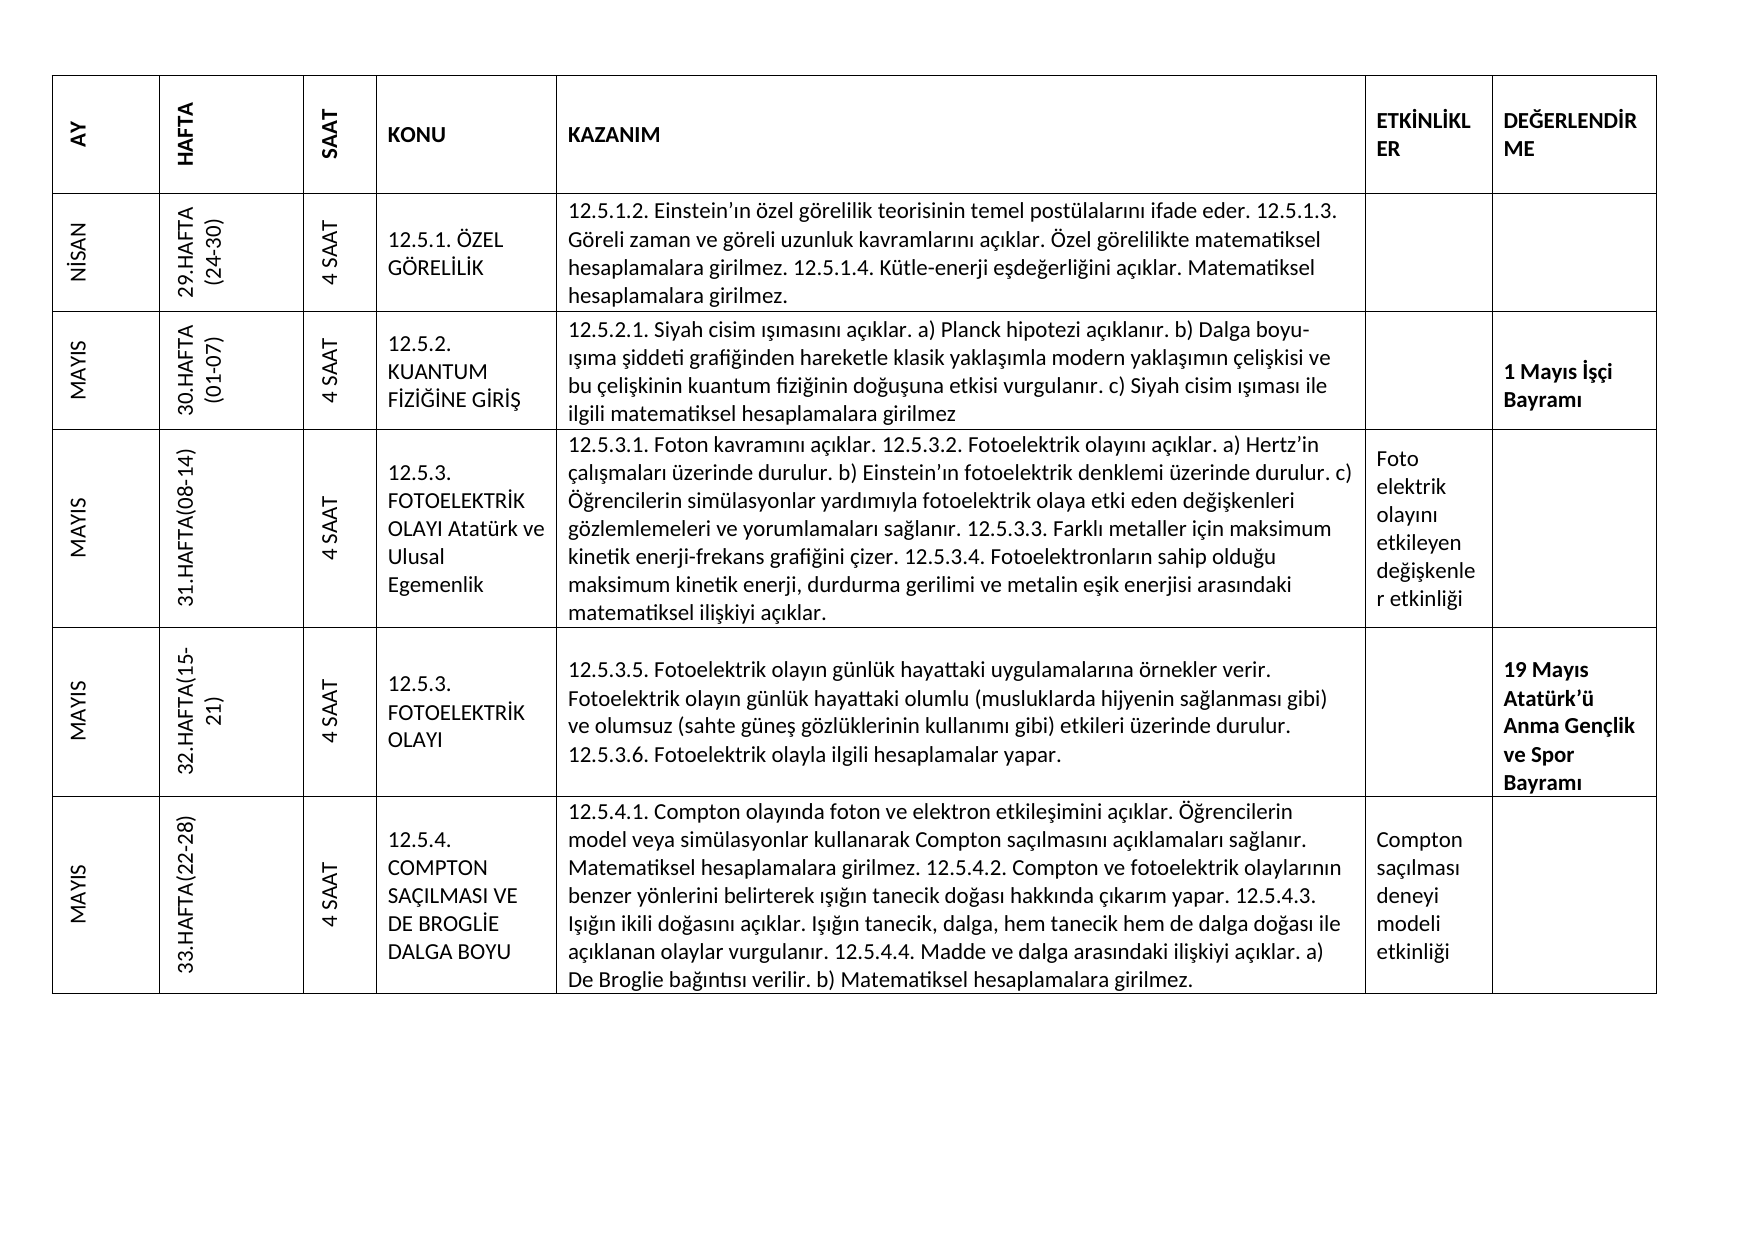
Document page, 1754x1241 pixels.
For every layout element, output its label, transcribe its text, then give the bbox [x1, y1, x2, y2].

table_cell Foto elektrik olayını etkileyen değişkenler etkinliği [1366, 430, 1492, 627]
table_cell 30.HAFTA(01-07) [160, 312, 303, 429]
table_cell [1493, 194, 1656, 311]
table_cell 31.HAFTA(08-14) [160, 430, 303, 627]
table_cell 4 SAAT [304, 430, 376, 627]
table_header HAFTA [160, 76, 303, 193]
table_cell 4 SAAT [304, 194, 376, 311]
table_cell MAYIS [53, 430, 159, 627]
table_cell MAYIS [53, 312, 159, 429]
table_cell 1 Mayıs İşçi Bayramı [1493, 312, 1656, 429]
table_cell 32.HAFTA(15-21) [160, 628, 303, 796]
table_header AY [53, 76, 159, 193]
table_cell [1366, 628, 1492, 796]
table_header SAAT [304, 76, 376, 193]
table_cell NİSAN [53, 194, 159, 311]
table_cell 12.5.3.1. Foton kavramını açıklar. 12.5.3.2. Fotoelektrik olayını açıklar. a) Hertz’in çalışmaları üzerinde durulur. b) Einstein’ın fotoelektrik denklemi üzerinde durulur. c) Öğrencilerin simülasyonlar yardımıyla fotoelektrik olaya etki eden değişkenleri gözlemlemeleri ve yorumlamaları sağlanır. 12.5.3.3. Farklı metaller için maksimum kinetik enerji-frekans grafiğini çizer. 12.5.3.4. Fotoelektronların sahip olduğu maksimum kinetik enerji, durdurma gerilimi ve metalin eşik enerjisi arasındaki matematiksel ilişkiyi açıklar. [557, 430, 1365, 627]
table_cell 12.5.4. COMPTON SAÇILMASI VE DE BROGLİE DALGA BOYU [377, 797, 556, 993]
table_header KAZANIM [557, 76, 1365, 193]
table_cell 4 SAAT [304, 312, 376, 429]
table_cell 12.5.3.5. Fotoelektrik olayın günlük hayattaki uygulamalarına örnekler verir. Fotoelektrik olayın günlük hayattaki olumlu (musluklarda hijyenin sağlanması gibi) ve olumsuz (sahte güneş gözlüklerinin kullanımı gibi) etkileri üzerinde durulur. 12.5.3.6. Fotoelektrik olayla ilgili hesaplamalar yapar. [557, 628, 1365, 796]
table_cell 4 SAAT [304, 797, 376, 993]
table_cell 19 Mayıs Atatürk’ü Anma Gençlik ve Spor Bayramı [1493, 628, 1656, 796]
table_cell 12.5.1. ÖZEL GÖRELİLİK [377, 194, 556, 311]
table_cell 12.5.3. FOTOELEKTRİK OLAYI [377, 628, 556, 796]
table_cell 12.5.3. FOTOELEKTRİK OLAYI Atatürk ve Ulusal Egemenlik [377, 430, 556, 627]
table_cell [1493, 430, 1656, 627]
table_cell 12.5.1.2. Einstein’ın özel görelilik teorisinin temel postülalarını ifade eder. 12.5.1.3. Göreli zaman ve göreli uzunluk kavramlarını açıklar. Özel görelilikte matematiksel hesaplamalara girilmez. 12.5.1.4. Kütle-enerji eşdeğerliğini açıklar. Matematiksel hesaplamalara girilmez. [557, 194, 1365, 311]
table_cell 33.HAFTA(22-28) [160, 797, 303, 993]
table_cell 29.HAFTA(24-30) [160, 194, 303, 311]
table_cell Compton saçılması deneyi modeli etkinliği [1366, 797, 1492, 993]
table_header ETKİNLİKLER [1366, 76, 1492, 193]
table_header KONU [377, 76, 556, 193]
table_cell [1366, 312, 1492, 429]
table_cell 12.5.4.1. Compton olayında foton ve elektron etkileşimini açıklar. Öğrencilerin model veya simülasyonlar kullanarak Compton saçılmasını açıklamaları sağlanır. Matematiksel hesaplamalara girilmez. 12.5.4.2. Compton ve fotoelektrik olaylarının benzer yönlerini belirterek ışığın tanecik doğası hakkında çıkarım yapar. 12.5.4.3. Işığın ikili doğasını açıklar. Işığın tanecik, dalga, hem tanecik hem de dalga doğası ile açıklanan olaylar vurgulanır. 12.5.4.4. Madde ve dalga arasındaki ilişkiyi açıklar. a) De Broglie bağıntısı verilir. b) Matematiksel hesaplamalara girilmez. [557, 797, 1365, 993]
table_cell MAYIS [53, 797, 159, 993]
table_cell 12.5.2. KUANTUM FİZİĞİNE GİRİŞ [377, 312, 556, 429]
table_cell [1366, 194, 1492, 311]
table_cell MAYIS [53, 628, 159, 796]
table_header DEĞERLENDİRME [1493, 76, 1656, 193]
table_cell [1493, 797, 1656, 993]
table_cell 4 SAAT [304, 628, 376, 796]
table_cell 12.5.2.1. Siyah cisim ışımasını açıklar. a) Planck hipotezi açıklanır. b) Dalga boyu-ışıma şiddeti grafiğinden hareketle klasik yaklaşımla modern yaklaşımın çelişkisi ve bu çelişkinin kuantum fiziğinin doğuşuna etkisi vurgulanır. c) Siyah cisim ışıması ile ilgili matematiksel hesaplamalara girilmez [557, 312, 1365, 429]
